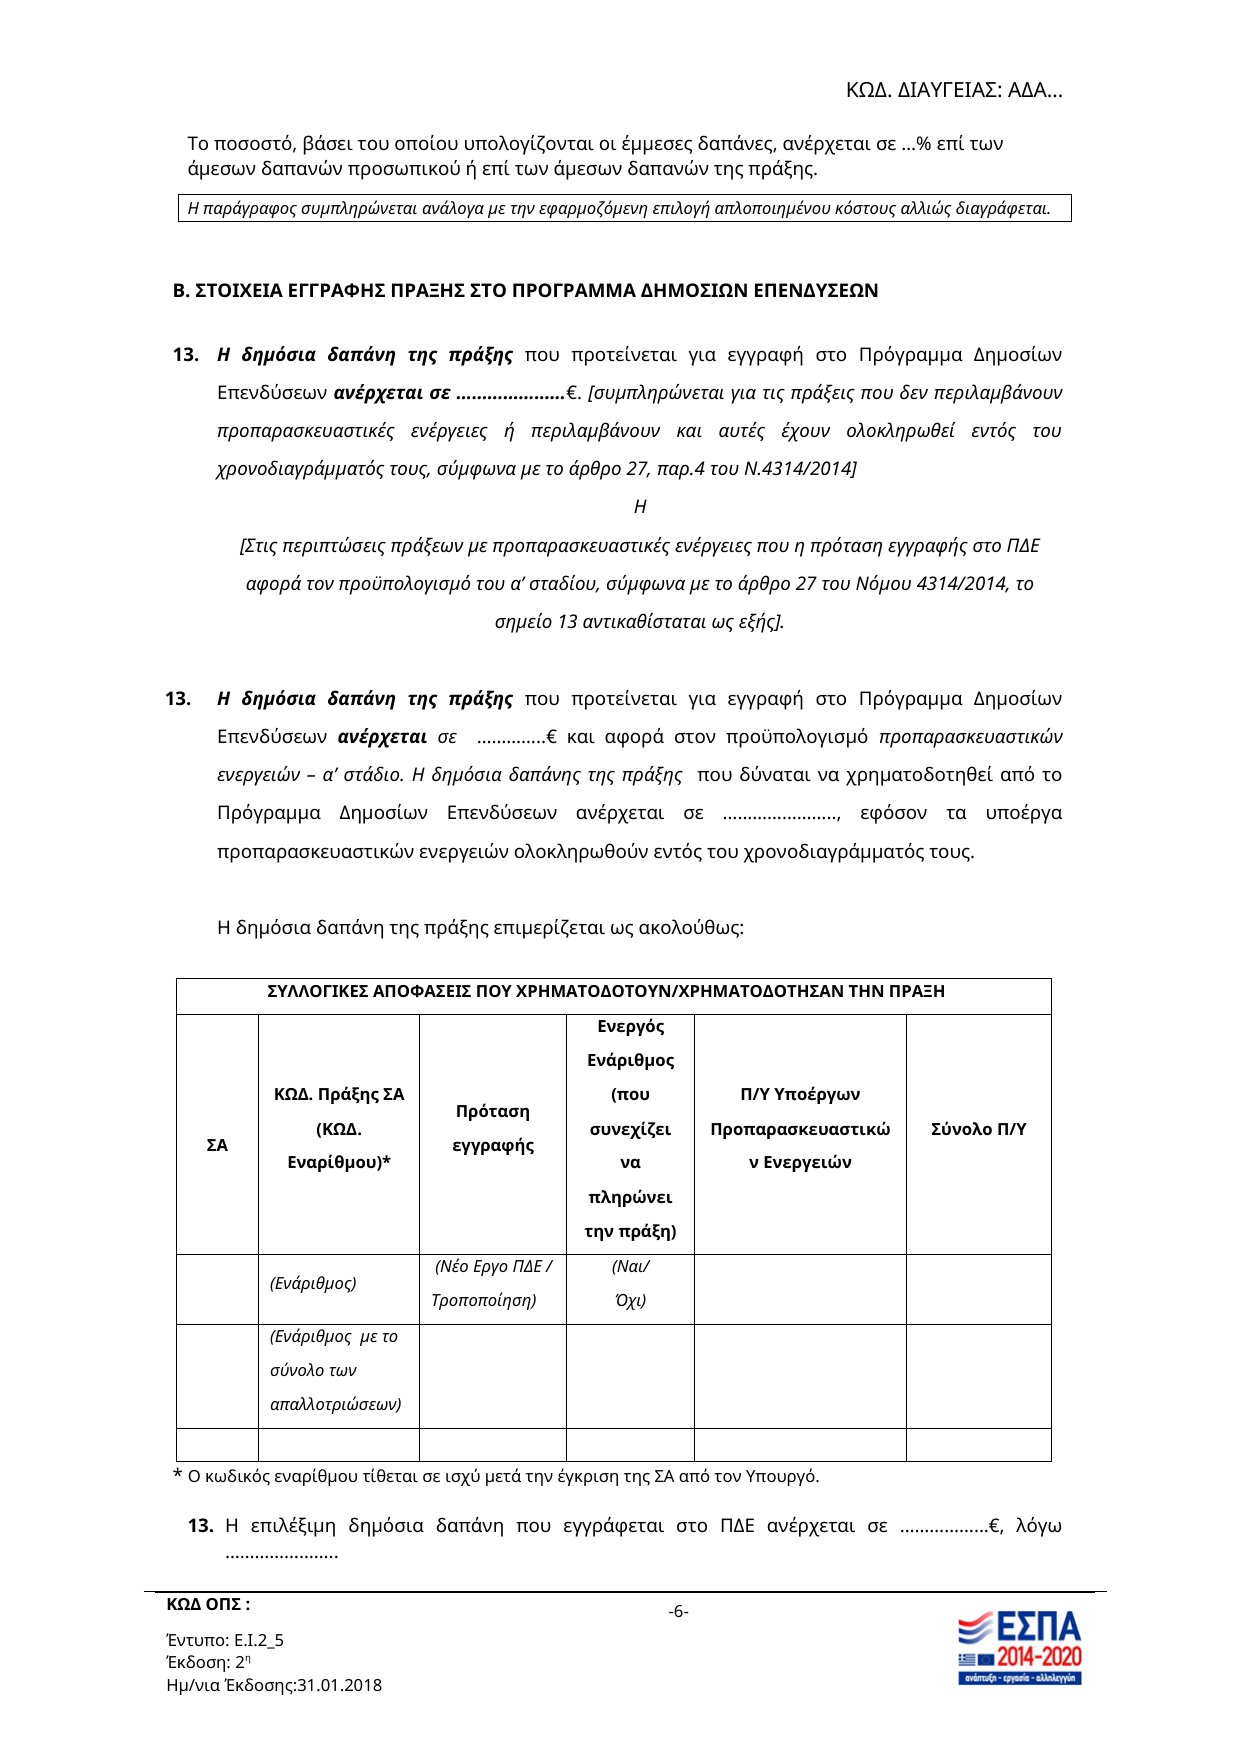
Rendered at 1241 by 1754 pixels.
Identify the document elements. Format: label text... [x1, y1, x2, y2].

table_header ΣΥΛΛΟΓΙΚΕΣ ΑΠΟΦΑΣΕΙΣ ΠΟΥ ΧΡΗΜΑΤΟΔΟΤΟΥΝ/ΧΡΗΜΑΤΟΔΟΤΗΣΑΝ ΤΗΝ ΠΡΑΞΗ [177, 979, 1051, 1014]
table_cell [907, 1255, 1051, 1324]
picture [955, 1609, 1085, 1687]
table_cell [177, 1325, 258, 1428]
table_cell [695, 1325, 906, 1428]
text * Ο κωδικός εναρίθμου τίθεται σε ισχύ μετά την έγκριση της ΣΑ από τον Υπουργό. [172, 1462, 1063, 1487]
table_cell ΚΩΔ. ΣΑ [177, 1015, 258, 1254]
table_cell [695, 1255, 906, 1324]
table_cell (Νέο Εργο ΠΔΕ / Τροποποίηση) [420, 1255, 566, 1324]
table_cell Σύνολο Π/Υ [907, 1015, 1051, 1254]
text [Στις περιπτώσεις πράξεων με προπαρασκευαστικές ενέργειες που η πρόταση εγγραφής στο ΠΔΕ αφορά τον προϋπολογισμό του α’ σταδίου, σύμφωνα με το άρθρο 27 του Νόμου 4314/2014, το σημείο 13 αντικαθίσταται ως εξής]. [217, 532, 1063, 634]
list Η δημόσια δαπάνη της πράξης που προτείνεται για εγγραφή στο Πρόγραμμα Δημοσίων Επενδύσεων ανέρχεται σε …………………€. [συμπληρώνεται για τις πράξεις που δεν περιλαμβάνουν προπαρασκευαστικές ενέργειες ή περιλαμβάνουν και αυτές έχουν ολοκληρωθεί εντός του χρονοδιαγράμματός τους, σύμφωνα με το άρθρο 27, παρ.4 του Ν.4314/2014] [172, 341, 1063, 481]
list Η δημόσια δαπάνη της πράξης που προτείνεται για εγγραφή στο Πρόγραμμα Δημοσίων Επενδύσεων ανέρχεται σε …………..€ και αφορά στον προϋπολογισμό προπαρασκευαστικών ενεργειών – α’ στάδιο. Η δημόσια δαπάνης της πράξης που δύναται να χρηματοδοτηθεί από το Πρόγραμμα Δημοσίων Επενδύσεων ανέρχεται σε ………………….., εφόσον τα υποέργα προπαρασκευαστικών ενεργειών ολοκληρωθούν εντός του χρονοδιαγράμματός τους. [164, 685, 1063, 863]
table_cell Πρόταση εγγραφής [420, 1015, 566, 1254]
table_cell [420, 1325, 566, 1428]
list Η επιλέξιμη δημόσια δαπάνη που εγγράφεται στο ΠΔΕ ανέρχεται σε ………………€, λόγω ………………….. [187, 1512, 1063, 1563]
table_cell [907, 1429, 1051, 1461]
table_cell [567, 1429, 694, 1461]
table_cell (Ενάριθμος) [259, 1255, 419, 1324]
table_cell [177, 1255, 258, 1324]
text Η παράγραφος συμπληρώνεται ανάλογα με την εφαρμοζόμενη επιλογή απλοποιημένου κόστους αλλιώς διαγράφεται. [179, 195, 1071, 221]
table_cell Π/Υ Υποέργων Προπαρασκευαστικών Ενεργειών [695, 1015, 906, 1254]
table_cell Ενεργός Ενάριθμος (που συνεχίζει να πληρώνει την πράξη) [567, 1015, 694, 1254]
text Το ποσοστό, βάσει του οποίου υπολογίζονται οι έμμεσες δαπάνες, ανέρχεται σε …% επί των άμεσων δαπανών προσωπικού ή επί των άμεσων δαπανών της πράξης. [187, 130, 1063, 181]
table_cell (Ναι/ Όχι) [567, 1255, 694, 1324]
text Β. ΣΤΟΙΧΕΙΑ ΕΓΓΡΑΦΗΣ ΠΡΑΞΗΣ ΣΤΟ ΠΡΟΓΡΑΜΜΑ ΔΗΜΟΣΙΩΝ ΕΠΕΝΔΥΣΕΩΝ [172, 277, 1063, 303]
table_cell [695, 1429, 906, 1461]
text Η δημόσια δαπάνη της πράξης επιμερίζεται ως ακολούθως: [217, 914, 1063, 940]
table_cell [567, 1325, 694, 1428]
table_cell [177, 1429, 258, 1461]
table_cell [907, 1325, 1051, 1428]
text Η [217, 494, 1063, 519]
table_cell (Ενάριθμος με το σύνολο των απαλλοτριώσεων) [259, 1325, 419, 1428]
table_cell [420, 1429, 566, 1461]
table_cell ΚΩΔ. Πράξης ΣΑ (ΚΩΔ. Εναρίθμου)* [259, 1015, 419, 1254]
table_cell [259, 1429, 419, 1461]
